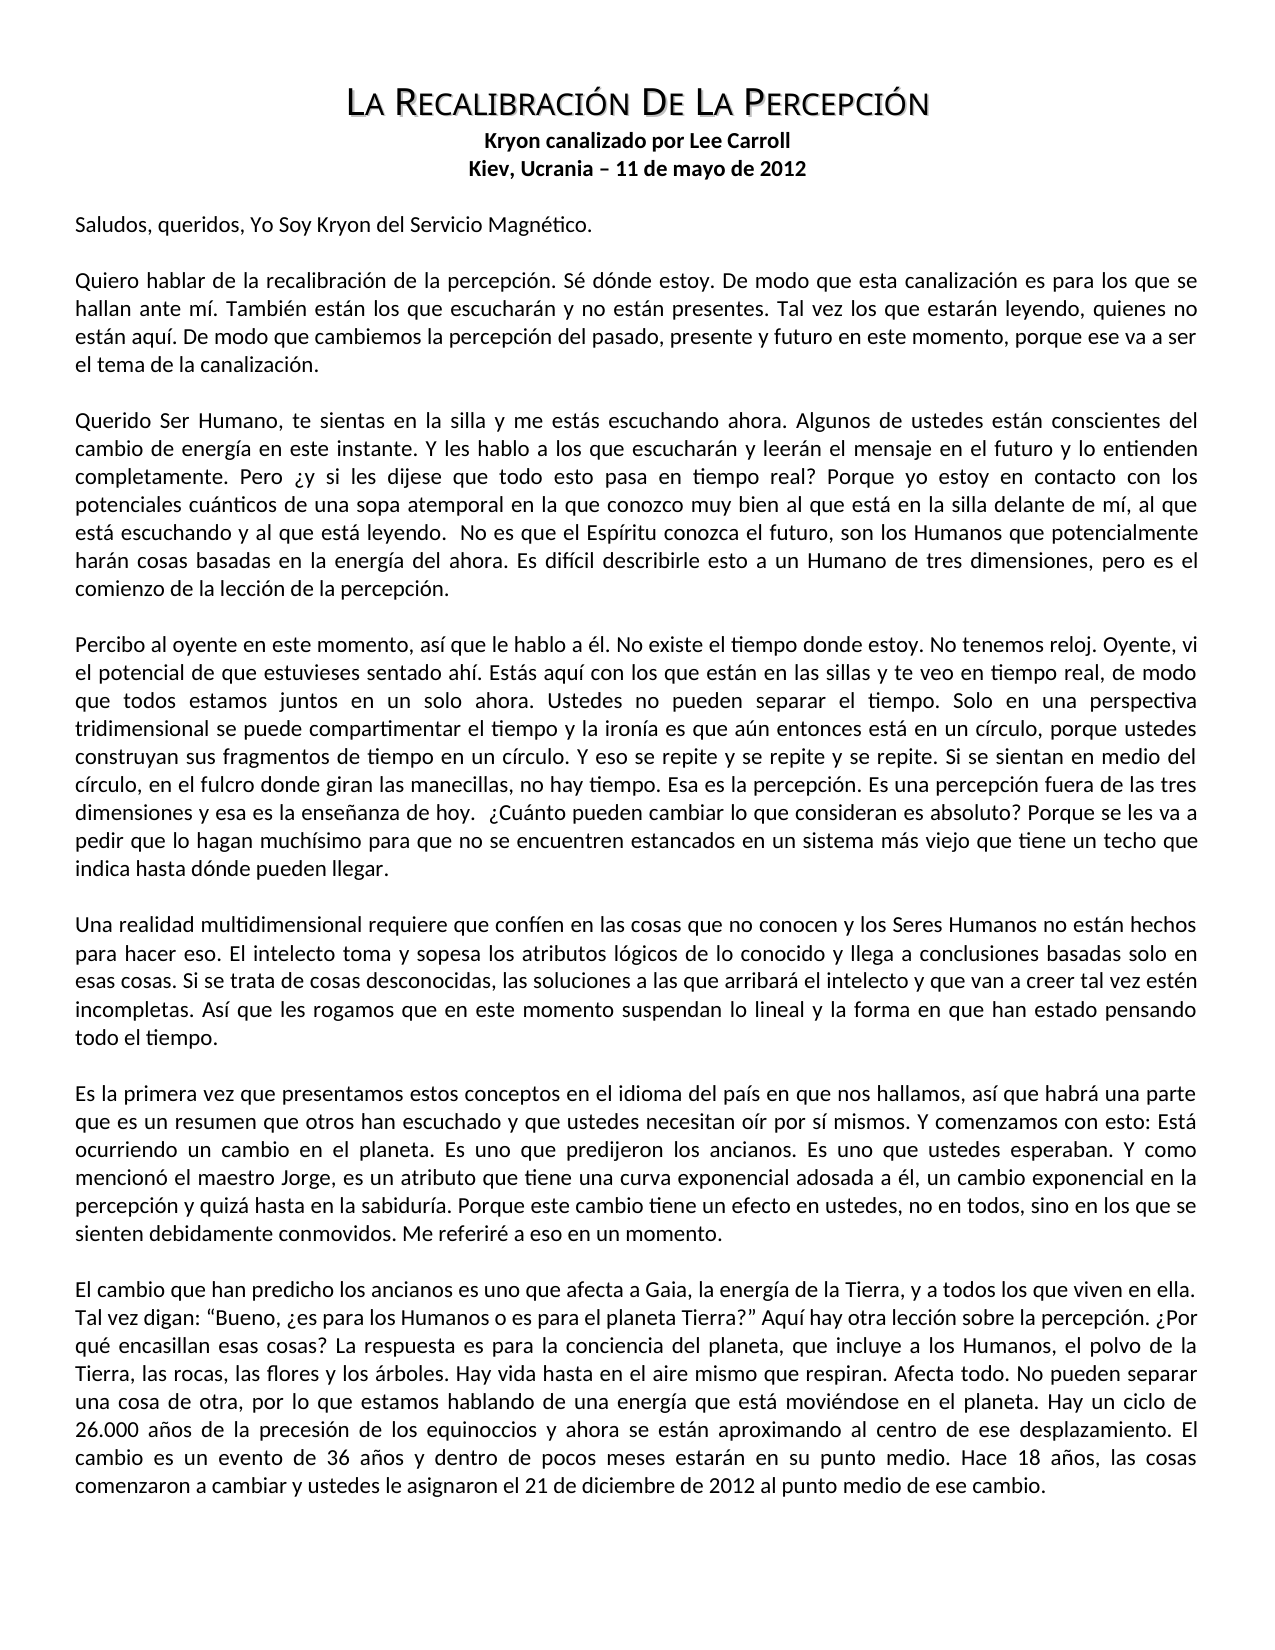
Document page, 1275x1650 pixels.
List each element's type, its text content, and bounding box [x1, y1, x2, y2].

text Una realidad multidimensional requiere que confíen en las cosas que no conocen y los Seres Humanos no están hechos para hacer eso. El intelecto toma y sopesa los atributos lógicos de lo conocido y llega a conclusiones basadas solo en esas cosas. Si se trata de cosas desconocidas, las soluciones a las que arribará el intelecto y que van a creer tal vez estén incompletas. Así que les rogamos que en este momento suspendan lo lineal y la forma en que han estado pensando todo el tiempo. [75, 911, 1200, 1051]
text Kiev, Ucrania – 11 de mayo de 2012 [75, 154, 1200, 182]
text Es la primera vez que presentamos estos conceptos en el idioma del país en que nos hallamos, así que habrá una parte que es un resumen que otros han escuchado y que ustedes necesitan oír por sí mismos. Y comenzamos con esto: Está ocurriendo un cambio en el planeta. Es uno que predijeron los ancianos. Es uno que ustedes esperaban. Y como mencionó el maestro Jorge, es un atributo que tiene una curva exponencial adosada a él, un cambio exponencial en la percepción y quizá hasta en este cambio tiene un efecto en ustedes, no en todos, sino en los que se sienten debidamente conmovidos. Me referiré a eso en un momento. [75, 1079, 1200, 1247]
text Quiero hablar de la recalibración de dónde estoy. De modo que esta canalización es para los que se hallan ante mí. También están los que escucharán y no están presentes. Tal vez los que estarán leyendo, quienes no están aquí. De modo que cambiemos la percepción del pasado, presente y futuro en este momento, porque ese va a ser el tema de la canalización. [75, 266, 1200, 378]
text Querido Ser Humano, te sientas en la silla y me estás escuchando ahora. Algunos de ustedes están conscientes del cambio de energía en este instante. Y les hablo a los que escucharán y leerán el mensaje en el futuro y lo entienden completamente. Pero ¿y si les dijese que todo esto pasa en Porque yo estoy en contacto con los potenciales cuánticos de una sopa atemporal en la que conozco muy bien al que está en la silla delante de mí, al que está escuchando y al que está leyendo. No es que el Espíritu conozca el futuro, son los Humanos que potencialmente harán cosas basadas en la energía del ahora. Es difícil describirle esto a un Humano de tres dimensiones, pero es el comienzo de la lección de la percepción. [75, 406, 1200, 602]
text Saludos, queridos, Yo Soy Magnético. [75, 210, 1200, 238]
text Percibo al oyente en este momento, así que le hablo a él. No existe donde estoy. No tenemos reloj. Oyente, vi el potencial de que estuvieses sentado ahí. Estás aquí con los que están en las sillas y te veo en de modo que todos estamos juntos en un solo ahora. Ustedes no pueden separar el tiempo. Solo en una perspectiva tridimensional se puede compartimentar y la ironía es que aún entonces está en un círculo, porque ustedes construyan sus fragmentos de tiempo en un círculo. Y eso se repite y se repite y se repite. Si se sientan en medio del círculo, en el fulcro donde giran las manecillas, no hay tiempo. Esa es una percepción fuera de las tres dimensiones y esa es la enseñanza de hoy. ¿Cuánto pueden cambiar lo que consideran es absoluto? Porque se les va a pedir que lo hagan muchísimo para que no se encuentren estancados en un sistema más viejo que tiene un techo que indica hasta dónde pueden llegar. [75, 630, 1200, 883]
text Percepción [75, 75, 1200, 126]
text Kryon canalizado por Lee Carroll [75, 126, 1200, 154]
text El cambio que han predicho los ancianos es uno que afecta a Gaia, la energía de la Tierra, y a todos los que viven en ella. Tal vez digan: “Bueno, ¿es para los Humanos o es para el planeta Tierra?” Aquí hay otra lección sobre la percepción. ¿Por qué encasillan esas cosas? La respuesta es para la conciencia del planeta, que incluye a los Humanos, el polvo de la Tierra, las rocas, los árboles. Hay vida hasta en el aire mismo que respiran. Afecta todo. No pueden separar una cosa de otra, por lo que estamos hablando de una energía que está moviéndose en el planeta. Hay un ciclo de 26.000 años de la precesión de los equinoccios y ahora se están aproximando al centro de ese desplazamiento. El cambio es un evento de 36 años y dentro de pocos meses estarán en su punto medio. Hace 18 años, las cosas comenzaron a cambiar y ustedes le asignaron el 21 de diciembre de 2012 al punto medio de ese cambio. [75, 1275, 1200, 1499]
